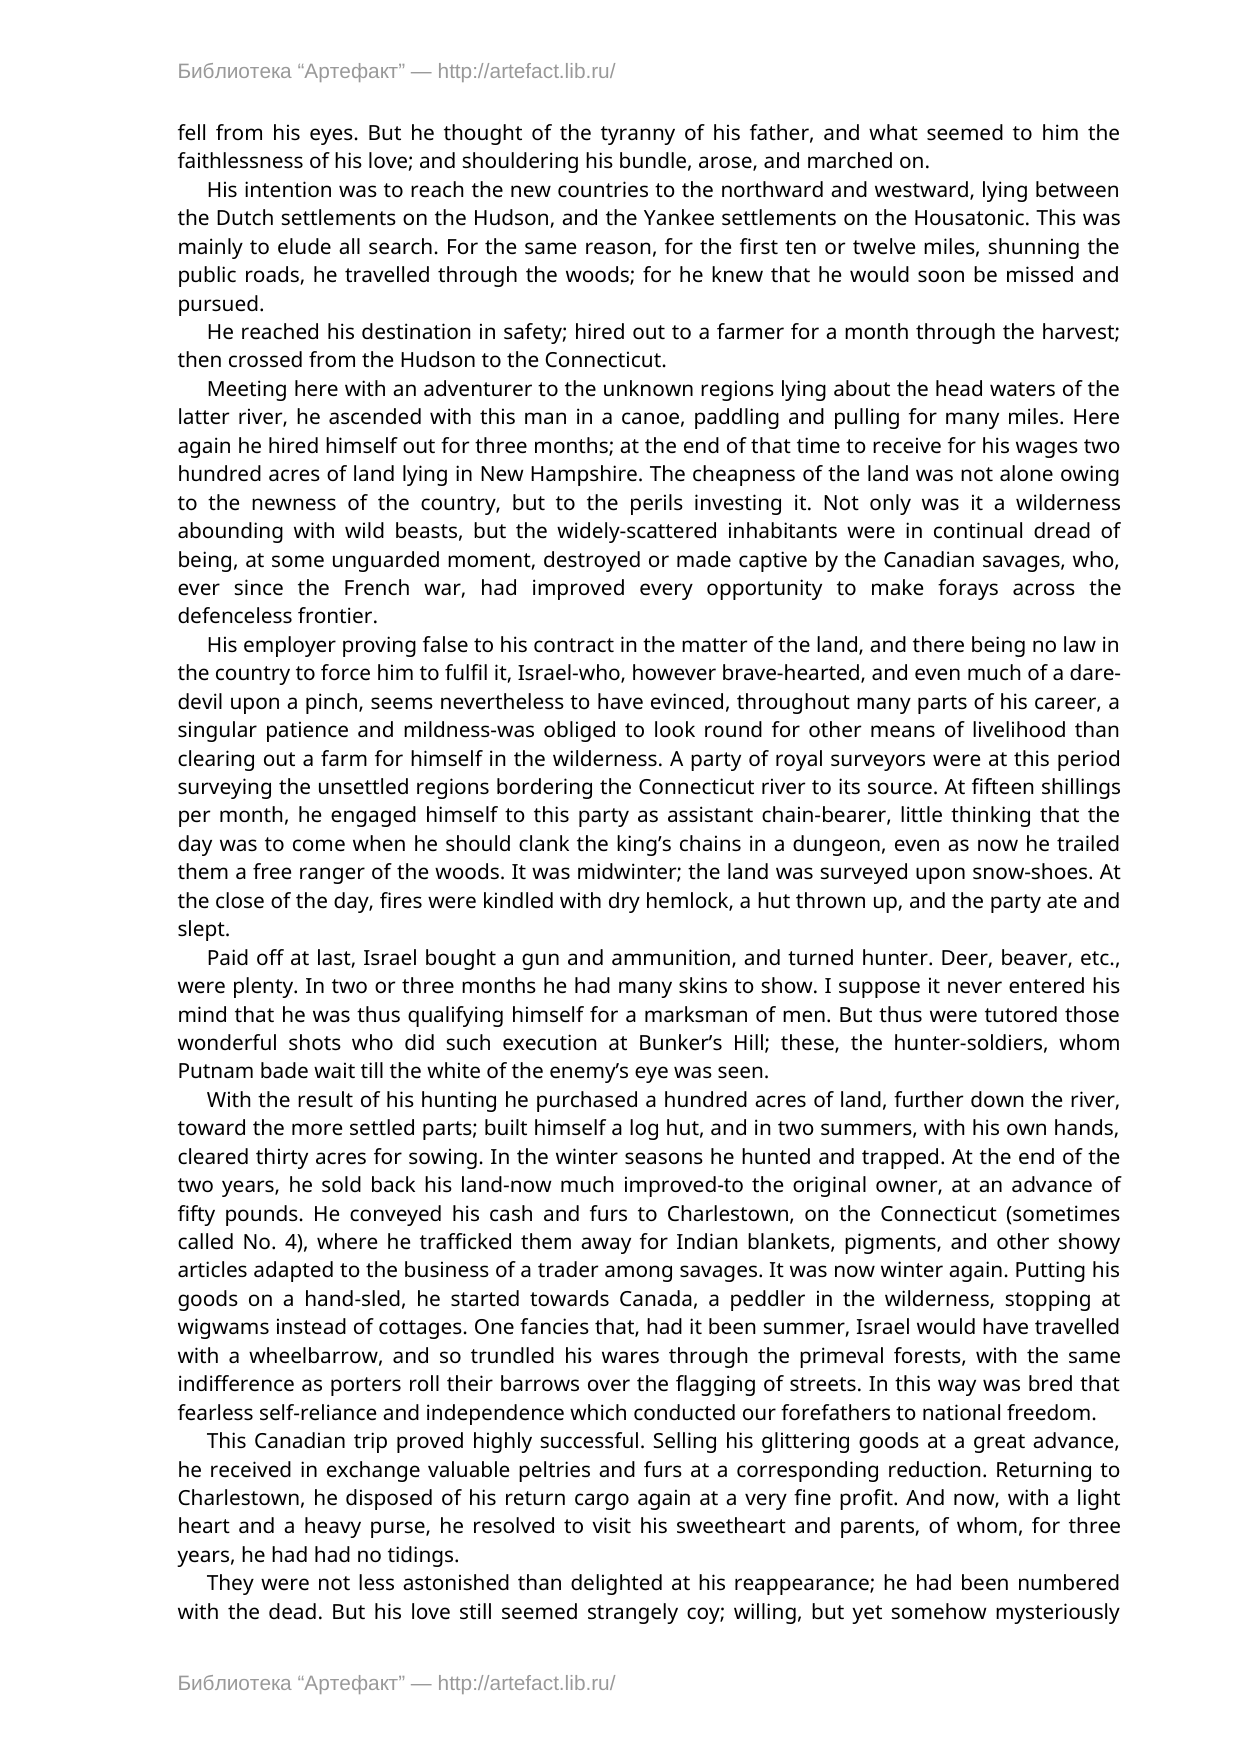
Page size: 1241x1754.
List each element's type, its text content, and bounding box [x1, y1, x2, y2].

text Paid off at last, Israel bought a gun and ammunition, and turned hunter. Deer, beaver, etc., were plenty. In two or three months he had many skins to show. I suppose it never entered his mind that he was thus qualifying himself for a marksman of men. But thus were tutored those wonderful shots who did such execution at Bunker’s Hill; these, the hunter-soldiers, whom Putnam bade wait till the white of the enemy’s eye was seen. [177, 943, 1122, 1085]
text Meeting here with an adventurer to the unknown regions lying about the head waters of the latter river, he ascended with this man in a canoe, paddling and pulling for many miles. Here again he hired himself out for three months; at the end of that time to receive for his wages two hundred acres of land lying in New Hampshire. The cheapness of the land was not alone owing to the newness of the country, but to the perils investing it. Not only was it a wilderness abounding with wild beasts, but the widely-scattered inhabitants were in continual dread of being, at some unguarded moment, destroyed or made captive by the Canadian savages, who, ever since the French war, had improved every opportunity to make forays across the defenceless frontier. [177, 374, 1122, 630]
text This Canadian trip proved highly successful. Selling his glittering goods at a great advance, he received in exchange valuable peltries and furs at a corresponding reduction. Returning to Charlestown, he disposed of his return cargo again at a very fine profit. And now, with a light heart and a heavy purse, he resolved to visit his sweetheart and parents, of whom, for three years, he had had no tidings. [177, 1426, 1122, 1568]
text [177, 118, 1122, 175]
text His intention was to reach the new countries to the northward and westward, lying between the Dutch settlements on the Hudson, and the Yankee settlements on the Housatonic. This was mainly to elude all search. For the same reason, for the first ten or twelve miles, shunning the public roads, he travelled through the woods; for he knew that he would soon be missed and pursued. [177, 175, 1122, 317]
text His employer proving false to his contract in the matter of the land, and there being no law in the country to force him to fulfil it, Israel-who, however brave-hearted, and even much of a dare-devil upon a pinch, seems nevertheless to have evinced, throughout many parts of his career, a singular patience and mildness-was obliged to look round for other means of livelihood than clearing out a farm for himself in the wilderness. A party of royal surveyors were at this period surveying the unsettled regions bordering the Connecticut river to its source. At fifteen shillings per month, he engaged himself to this party as assistant chain-bearer, little thinking that the day was to come when he should clank the king’s chains in a dungeon, even as now he trailed them a free ranger of the woods. It was midwinter; the land was surveyed upon snow-shoes. At the close of the day, fires were kindled with dry hemlock, a hut thrown up, and the party ate and slept. [177, 630, 1122, 943]
text He reached his destination in safety; hired out to a farmer for a month through the harvest; then crossed from the Hudson to the Connecticut. [177, 317, 1122, 374]
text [177, 1568, 1122, 1625]
text With the result of his hunting he purchased a hundred acres of land, further down the river, toward the more settled parts; built himself a log hut, and in two summers, with his own hands, cleared thirty acres for sowing. In the winter seasons he hunted and trapped. At the end of the two years, he sold back his land-now much improved-to the original owner, at an advance of fifty pounds. He conveyed his cash and furs to Charlestown, on the Connecticut (sometimes called No. 4), where he trafficked them away for Indian blankets, pigments, and other showy articles adapted to the business of a trader among savages. It was now winter again. Putting his goods on a hand-sled, he started towards Canada, a peddler in the wilderness, stopping at wigwams instead of cottages. One fancies that, had it been summer, Israel would have travelled with a wheelbarrow, and so trundled his wares through the primeval forests, with the same indifference as porters roll their barrows over the flagging of streets. In this way was bred that fearless self-reliance and independence which conducted our forefathers to national freedom. [177, 1085, 1122, 1426]
